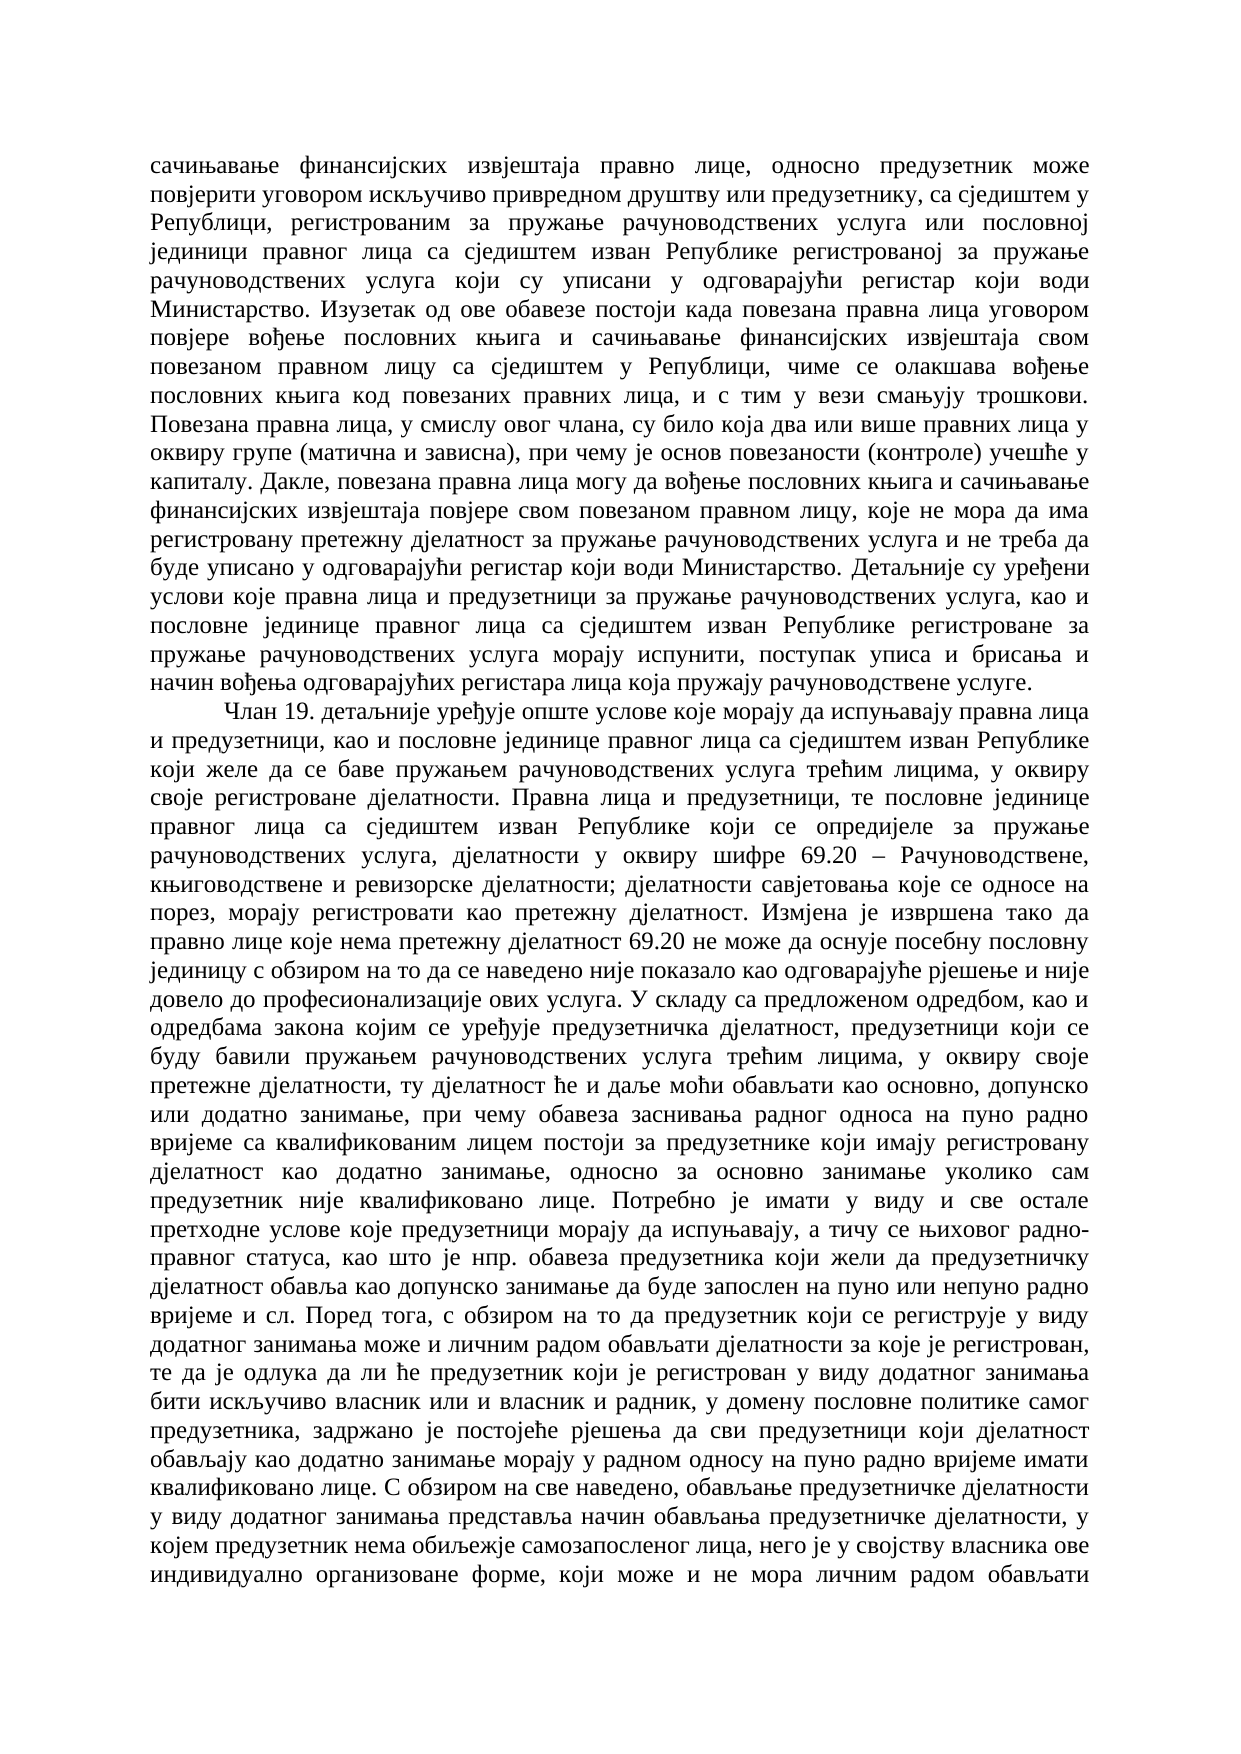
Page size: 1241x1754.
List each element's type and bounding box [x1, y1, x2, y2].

text [150, 150, 1090, 696]
text [150, 696, 1090, 1587]
